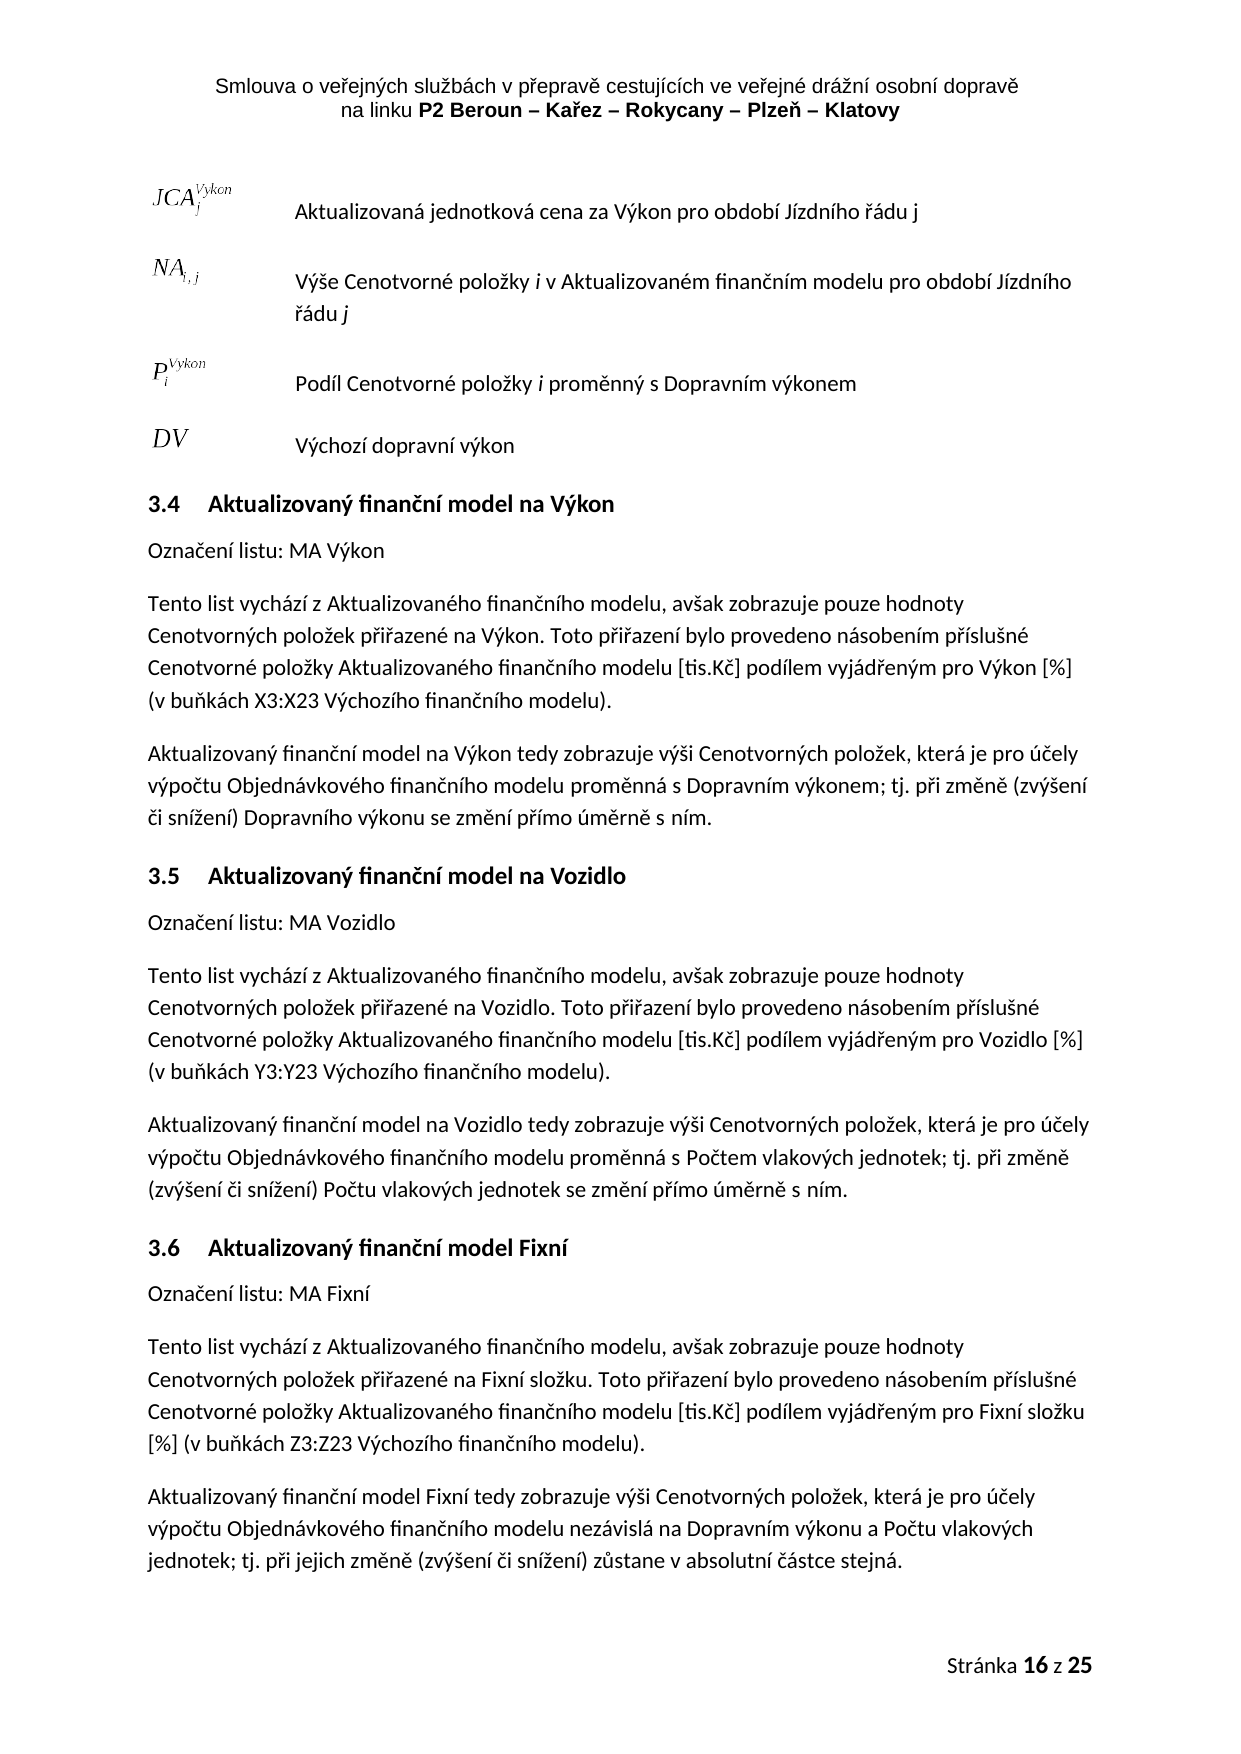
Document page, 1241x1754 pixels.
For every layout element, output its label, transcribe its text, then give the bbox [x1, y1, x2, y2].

text Podíl Cenotvorné položky i proměnný s Dopravním výkonem [148, 352, 1092, 397]
text Aktualizovaný finanční model Fixní tedy zobrazuje výši Cenotvorných položek, která je pro účely výpočtu Objednávkového finančního modelu nezávislá na Dopravním výkonu a Počtu vlakových jednotek; tj. při jejich změně (zvýšení či snížení) zůstane v absolutní částce stejná. [148, 1482, 1092, 1574]
text Aktualizovaný finanční model na Vozidlo tedy zobrazuje výši Cenotvorných položek, která je pro účely výpočtu Objednávkového finančního modelu proměnná s Počtem vlakových jednotek; tj. při změně (zvýšení či snížení) Počtu vlakových jednotek se změní přímo úměrně s ním. [148, 1110, 1092, 1203]
text Tento list vychází z Aktualizovaného finančního modelu, avšak zobrazuje pouze hodnoty Cenotvorných položek přiřazené na Fixní složku. Toto přiřazení bylo provedeno násobením příslušné Cenotvorné položky Aktualizovaného finančního modelu [tis.Kč] podílem vyjádřeným pro Fixní složku [%] (v buňkách Z3:Z23 Výchozího finančního modelu). [148, 1332, 1092, 1457]
text Označení listu: MA Fixní [148, 1279, 1092, 1307]
text Výchozí dopravní výkon [148, 422, 1092, 459]
text Aktualizovaný finanční model na Výkon tedy zobrazuje výši Cenotvorných položek, která je pro účely výpočtu Objednávkového finančního modelu proměnná s Dopravním výkonem; tj. při změně (zvýšení či snížení) Dopravního výkonu se změní přímo úměrně s ním. [148, 739, 1092, 831]
text Tento list vychází z Aktualizovaného finančního modelu, avšak zobrazuje pouze hodnoty Cenotvorných položek přiřazené na Vozidlo. Toto přiřazení bylo provedeno násobením příslušné Cenotvorné položky Aktualizovaného finančního modelu [tis.Kč] podílem vyjádřeným pro Vozidlo [%] (v buňkách Y3:Y23 Výchozího finančního modelu). [148, 961, 1092, 1085]
subtitle Aktualizovaný finanční model na Výkon [148, 489, 1092, 519]
text Aktualizovaná jednotková cena za Výkon pro období Jízdního řádu j [148, 177, 1092, 225]
text Označení listu: MA Vozidlo [148, 908, 1092, 936]
subtitle Aktualizovaný finanční model na Vozidlo [148, 860, 1092, 891]
text Tento list vychází z Aktualizovaného finančního modelu, avšak zobrazuje pouze hodnoty Cenotvorných položek přiřazené na Výkon. Toto přiřazení bylo provedeno násobením příslušné Cenotvorné položky Aktualizovaného finančního modelu [tis.Kč] podílem vyjádřeným pro Výkon [%] (v buňkách X3:X23 Výchozího finančního modelu). [148, 589, 1092, 714]
subtitle Aktualizovaný finanční model Fixní [148, 1232, 1092, 1262]
text Výše Cenotvorné položky i v Aktualizovaném finančním modelu pro období Jízdního řádu j [148, 250, 1092, 327]
text Označení listu: MA Výkon [148, 536, 1092, 564]
